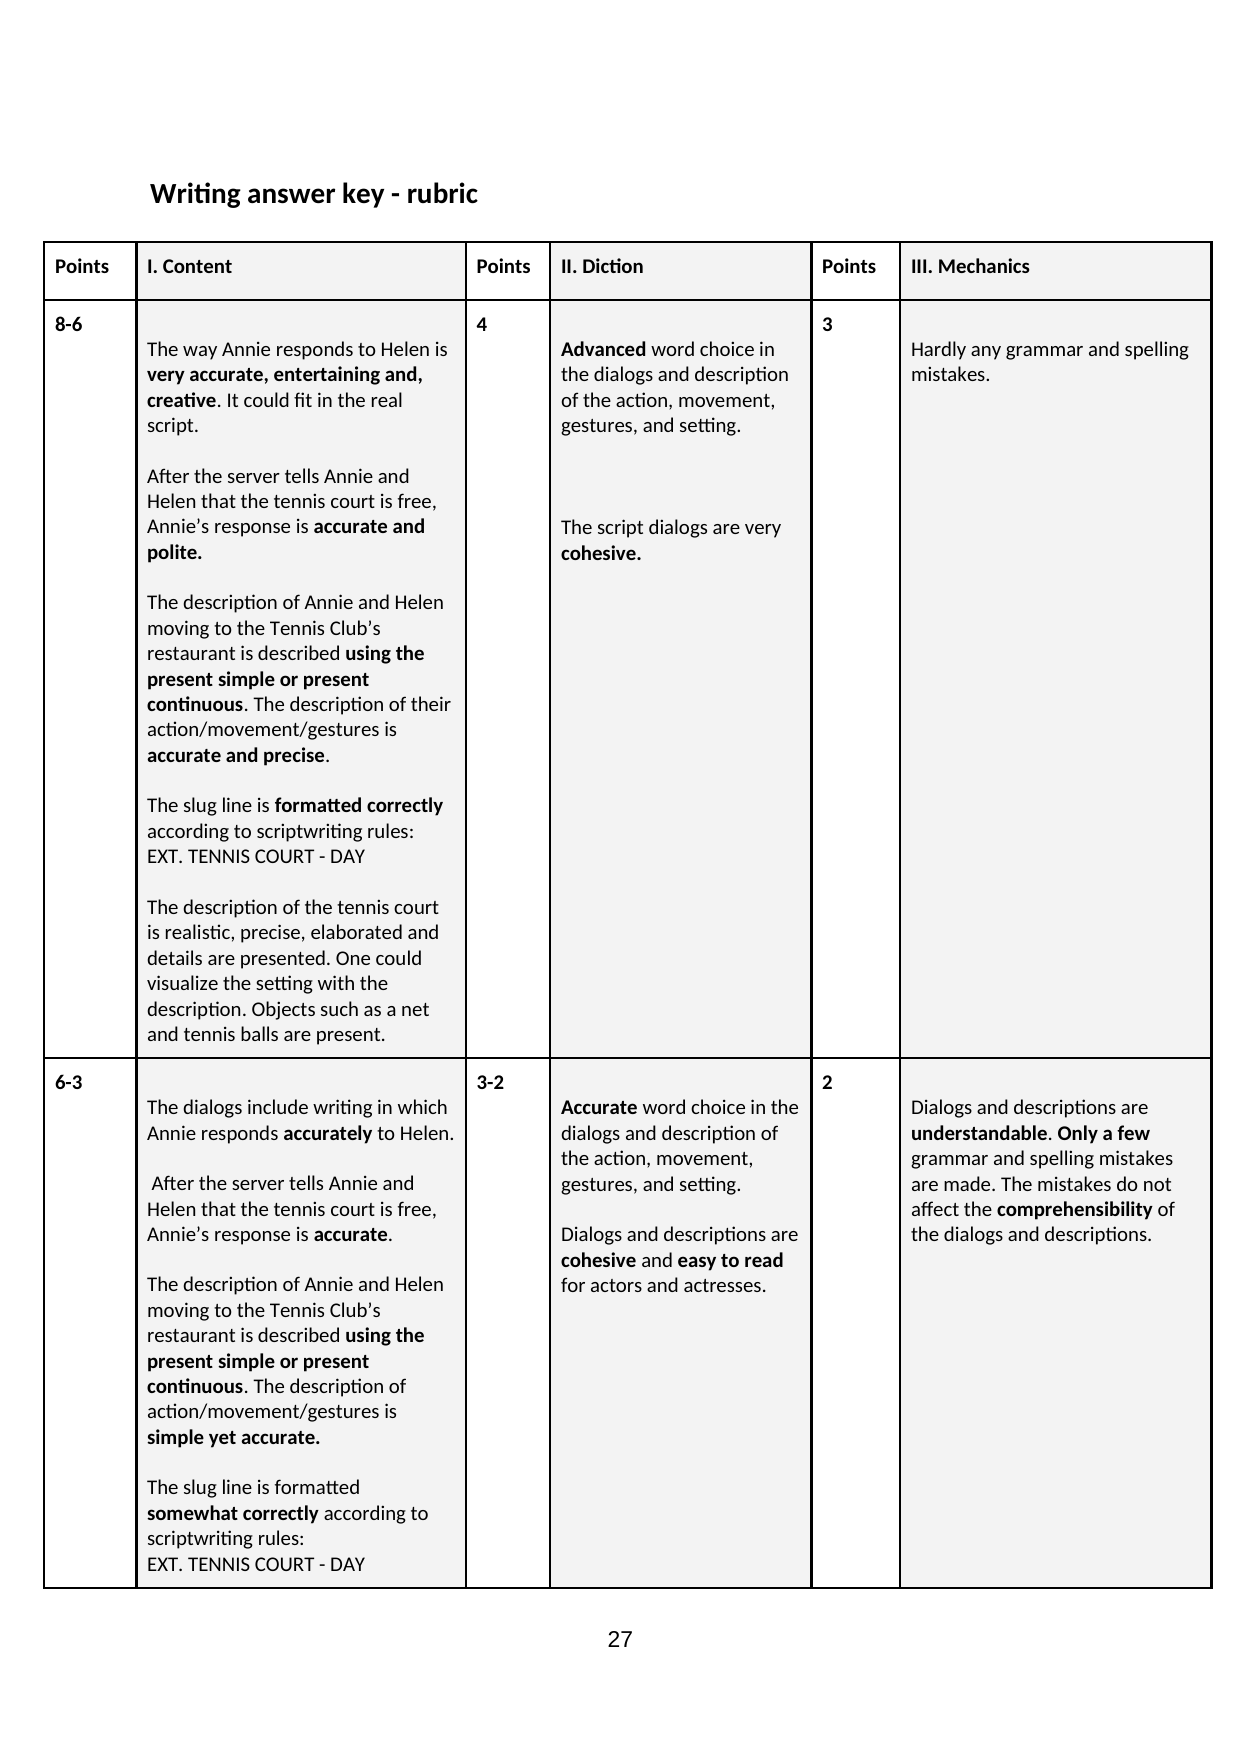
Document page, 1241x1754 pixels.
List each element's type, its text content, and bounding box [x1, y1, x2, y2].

table_cell 8-6 [45, 301, 135, 1057]
text Writing answer key - rubric [150, 175, 1090, 211]
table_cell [901, 1059, 1210, 1587]
table_header I. Content [138, 243, 465, 299]
table_header Points [813, 243, 899, 299]
table_header Points [467, 243, 549, 299]
table_cell 2 [813, 1059, 899, 1587]
table_cell Advanced word choice in the dialogs and description of the action, movement, gestures, and setting. The script dialogs are very cohesive. [551, 301, 810, 1057]
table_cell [138, 1059, 465, 1587]
table_header III. Mechanics [901, 243, 1210, 299]
table_cell 4 [467, 301, 549, 1057]
table_header II. Diction [551, 243, 810, 299]
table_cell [551, 1059, 810, 1587]
table_cell Hardly any grammar and spelling mistakes. [901, 301, 1210, 1057]
table_cell 6-3 [45, 1059, 135, 1587]
table_cell 3 [813, 301, 899, 1057]
table_cell 3-2 [467, 1059, 549, 1587]
table_header Points [45, 243, 135, 299]
table_cell The way Annie responds to Helen is very accurate, entertaining and, creative. It could fit in the real script. After the server tells Annie and Helen that the tennis court is free, Annie’s response is accurate and polite. The description of Annie and Helen moving to the Tennis Club’s restaurant is described using the present simple or present continuous. The description of their action/movement/gestures is accurate and precise. The slug line is formatted correctly according to scriptwriting rules: EXT. TENNIS COURT - DAY The description of the tennis court is realistic, precise, elaborated and details are presented. One could visualize the setting with the description. Objects such as a net and tennis balls are present. [138, 301, 465, 1057]
